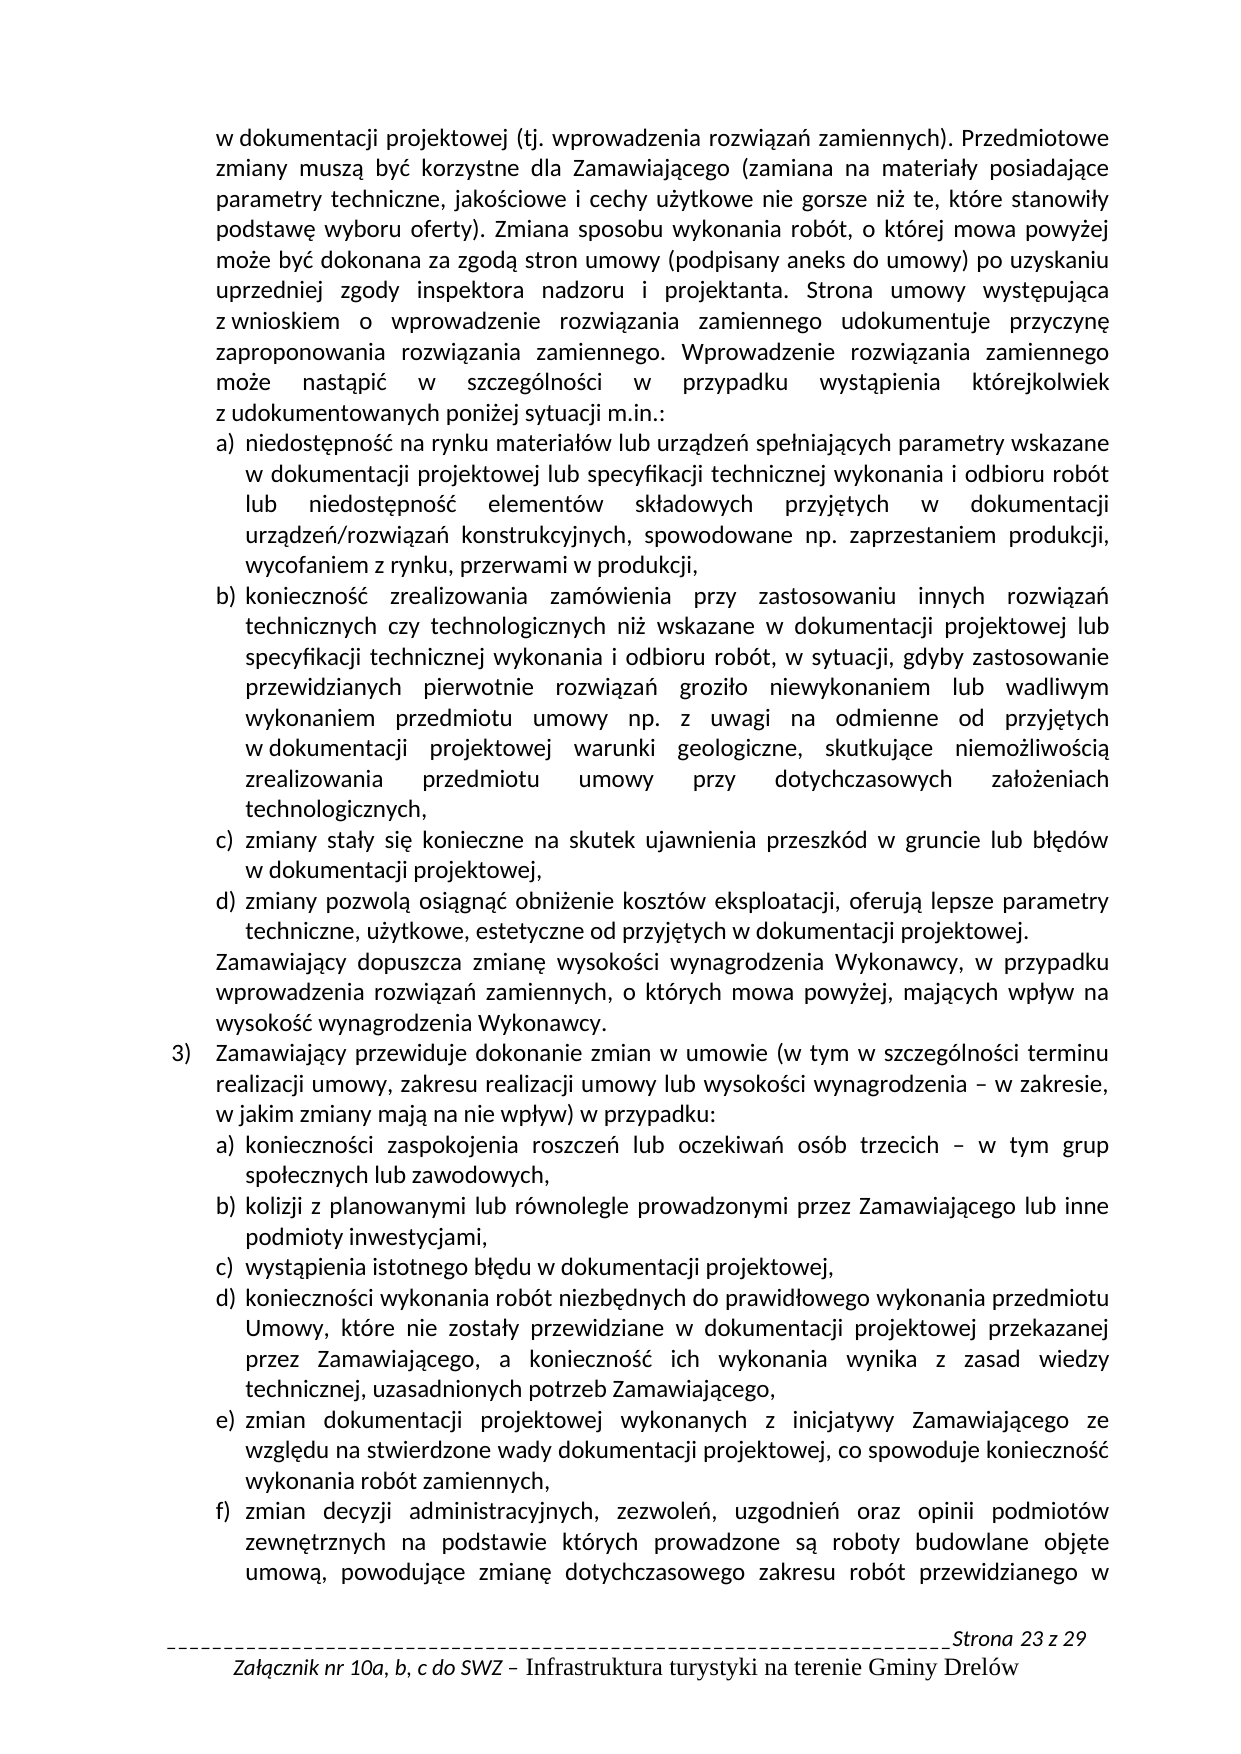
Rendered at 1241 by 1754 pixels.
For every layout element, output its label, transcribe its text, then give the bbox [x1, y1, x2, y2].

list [216, 1495, 1110, 1587]
list zmian dokumentacji projektowej wykonanych z inicjatywy Zamawiającego ze względu na stwierdzone wady dokumentacji projektowej, co spowoduje konieczność wykonania robót zamiennych, [216, 1404, 1110, 1495]
list zmiany pozwolą osiągnąć obniżenie kosztów eksploatacji, oferują lepsze parametry techniczne, użytkowe, estetyczne od przyjętych w dokumentacji projektowej. [216, 885, 1110, 946]
text Zamawiający dopuszcza zmianę wysokości wynagrodzenia Wykonawcy, w przypadku wprowadzenia rozwiązań zamiennych, o których mowa powyżej, mających wpływ na wysokość wynagrodzenia Wykonawcy. [216, 946, 1110, 1038]
list zmiany stały się konieczne na skutek ujawnienia przeszkód w gruncie lub błędów w dokumentacji projektowej, [216, 824, 1110, 885]
list wystąpienia istotnego błędu w dokumentacji projektowej, [216, 1251, 1110, 1282]
list konieczności zaspokojenia roszczeń lub oczekiwań osób trzecich – w tym grup społecznych lub zawodowych, [216, 1129, 1110, 1190]
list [186, 122, 1110, 427]
list Zamawiający przewiduje dokonanie zmian w umowie (w tym w szczególności terminu realizacji umowy, zakresu realizacji umowy lub wysokości wynagrodzenia – w zakresie, w jakim zmiany mają na nie wpływ) w przypadku: [171, 1038, 1110, 1129]
list konieczności wykonania robót niezbędnych do prawidłowego wykonania przedmiotu Umowy, które nie zostały przewidziane w dokumentacji projektowej przekazanej przez Zamawiającego, a konieczność ich wykonania wynika z zasad wiedzy technicznej, uzasadnionych potrzeb Zamawiającego, [216, 1282, 1110, 1404]
list kolizji z planowanymi lub równolegle prowadzonymi przez Zamawiającego lub inne podmioty inwestycjami, [216, 1190, 1110, 1251]
list niedostępność na rynku materiałów lub urządzeń spełniających parametry wskazane w dokumentacji projektowej lub specyfikacji technicznej wykonania i odbioru robót lub niedostępność elementów składowych przyjętych w dokumentacji urządzeń/rozwiązań konstrukcyjnych, spowodowane np. zaprzestaniem produkcji, wycofaniem z rynku, przerwami w produkcji, [216, 427, 1110, 580]
list konieczność zrealizowania zamówienia przy zastosowaniu innych rozwiązań technicznych czy technologicznych niż wskazane w dokumentacji projektowej lub specyfikacji technicznej wykonania i odbioru robót, w sytuacji, gdyby zastosowanie przewidzianych pierwotnie rozwiązań groziło niewykonaniem lub wadliwym wykonaniem przedmiotu umowy np. z uwagi na odmienne od przyjętych w dokumentacji projektowej warunki geologiczne, skutkujące niemożliwością zrealizowania przedmiotu umowy przy dotychczasowych założeniach technologicznych, [216, 580, 1110, 824]
